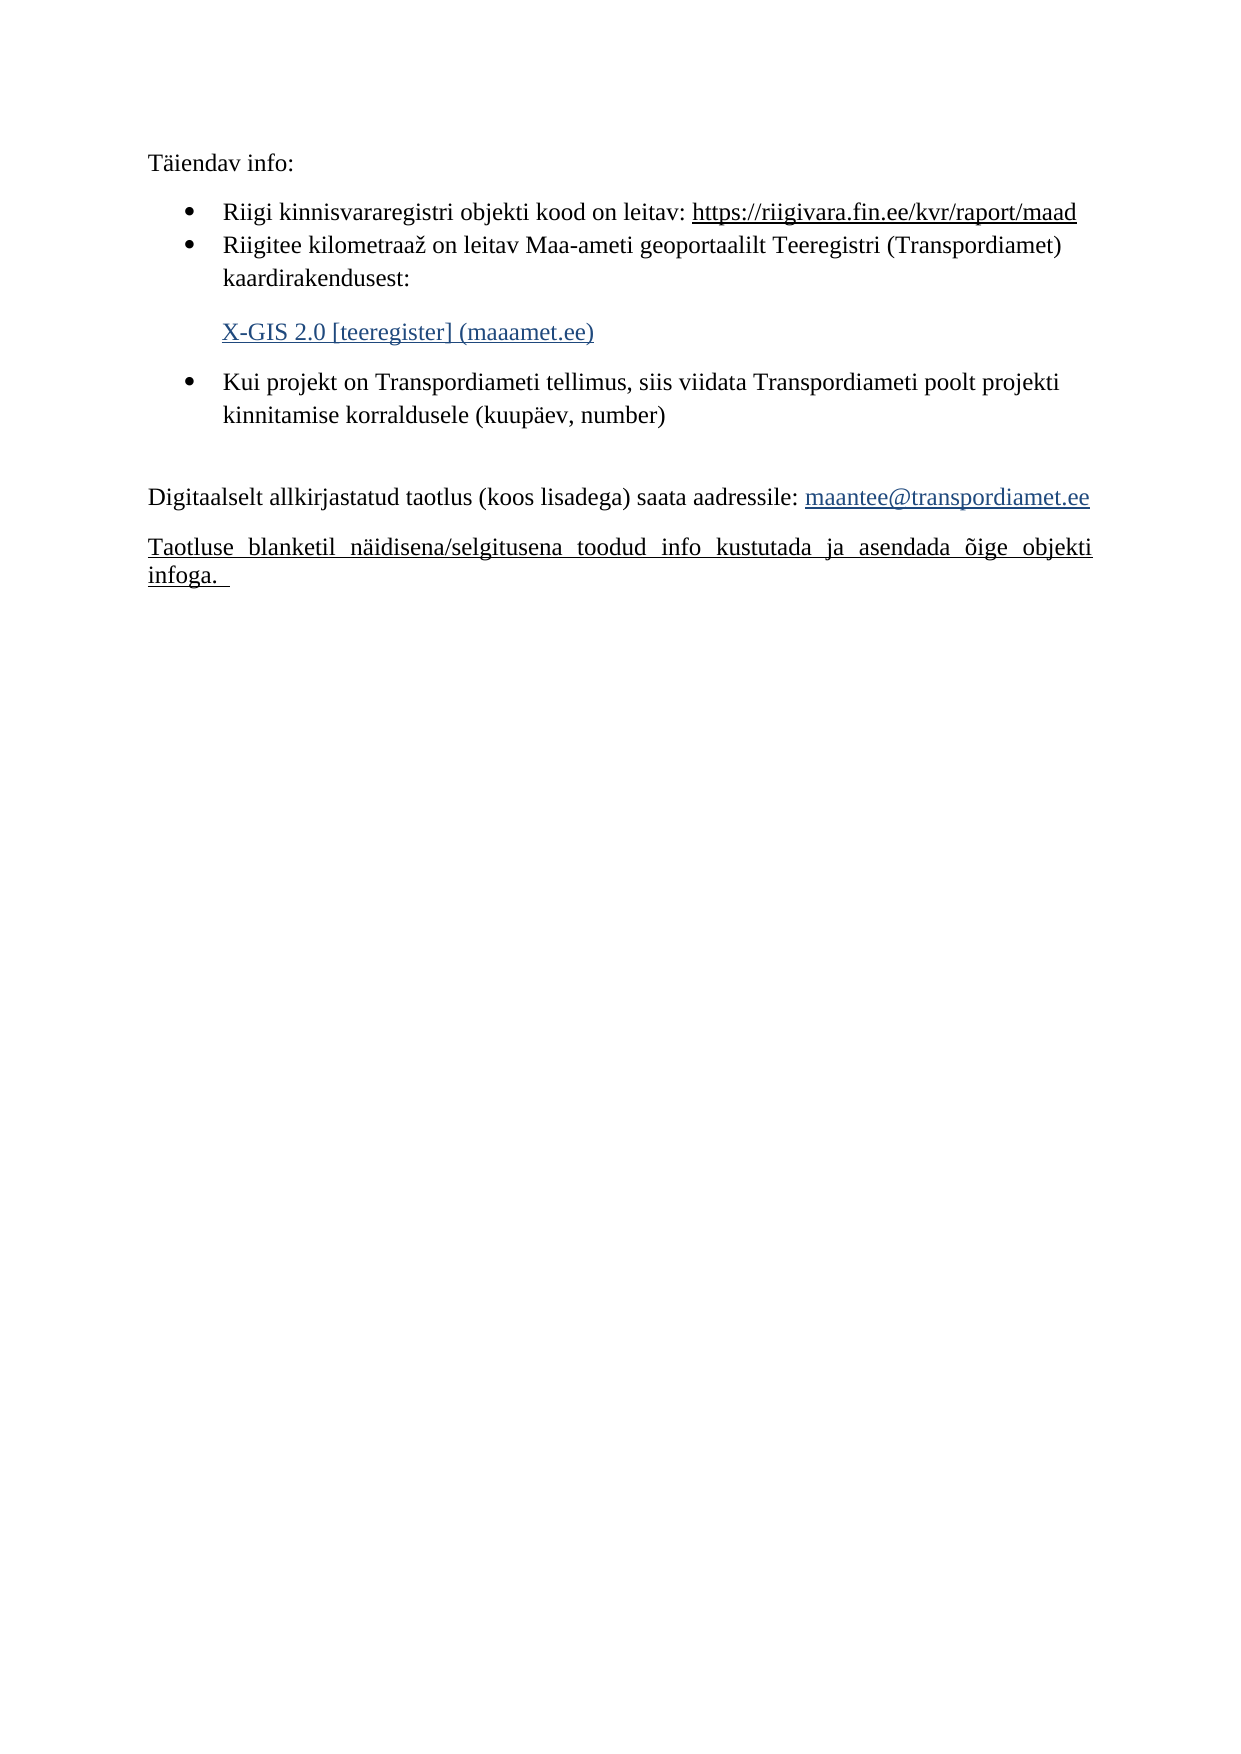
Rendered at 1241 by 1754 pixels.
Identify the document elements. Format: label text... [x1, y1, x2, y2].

list Riigitee kilometraaž on leitav Maa-ameti geoportaalilt Teeregistri (Transpordiamet) kaardirakendusest: [185, 230, 1093, 292]
list Riigi kinnisvararegistri objekti kood on leitav: https://riigivara.fin.ee/kvr/raport/maad [185, 197, 1093, 226]
text X-GIS 2.0 [teeregister] (maaamet.ee) [148, 317, 1093, 346]
text Digitaalselt allkirjastatud taotlus (koos lisadega) saata aadressile: maantee@transpordiamet.ee [148, 482, 1093, 511]
text Täiendav info: [148, 148, 1093, 176]
text Taotluse blanketil näidisena/selgitusena toodud info kustutada ja asendada õige objekti infoga. [148, 558, 1093, 589]
list Kui projekt on Transpordiameti tellimus, siis viidata Transpordiameti poolt projekti kinnitamise korraldusele (kuupäev, number) [185, 367, 1093, 428]
text Taotluse blanketil näidisena/selgitusena toodud info kustutada ja asendada õige objekti infoga. [148, 532, 1093, 557]
